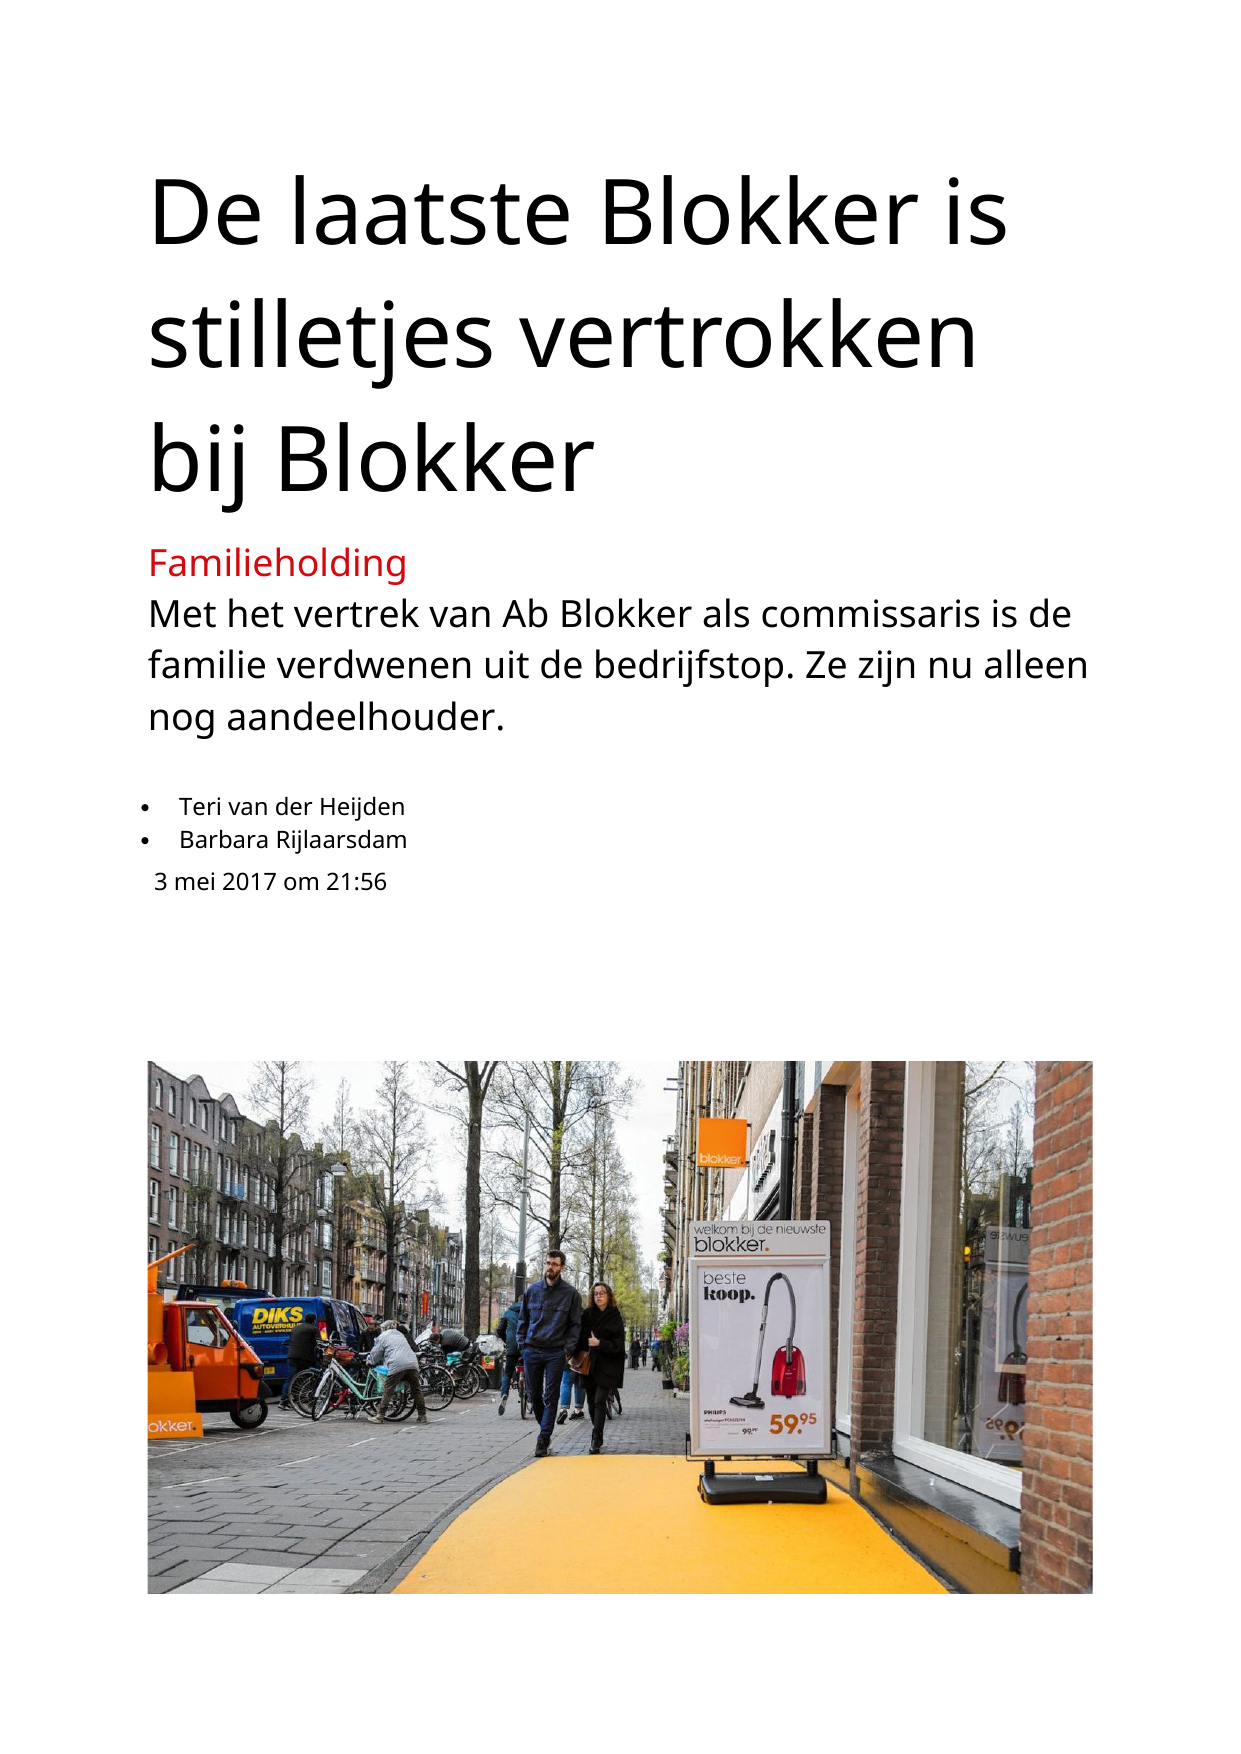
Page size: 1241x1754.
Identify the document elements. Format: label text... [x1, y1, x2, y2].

text Met het vertrek van Ab Blokker als commissaris is de familie verdwenen uit de bedrijfstop. Ze zijn nu alleen nog aandeelhouder. [148, 588, 1093, 741]
text 3 mei 2017 om 21:56 [148, 865, 1093, 897]
text Familieholding [148, 537, 1093, 588]
text De laatste Blokker is stilletjes vertrokken bij Blokker [148, 148, 1093, 518]
picture [147, 1061, 1093, 1594]
list Barbara Rijlaarsdam [141, 823, 1080, 855]
list Teri van der Heijden [141, 790, 1093, 823]
